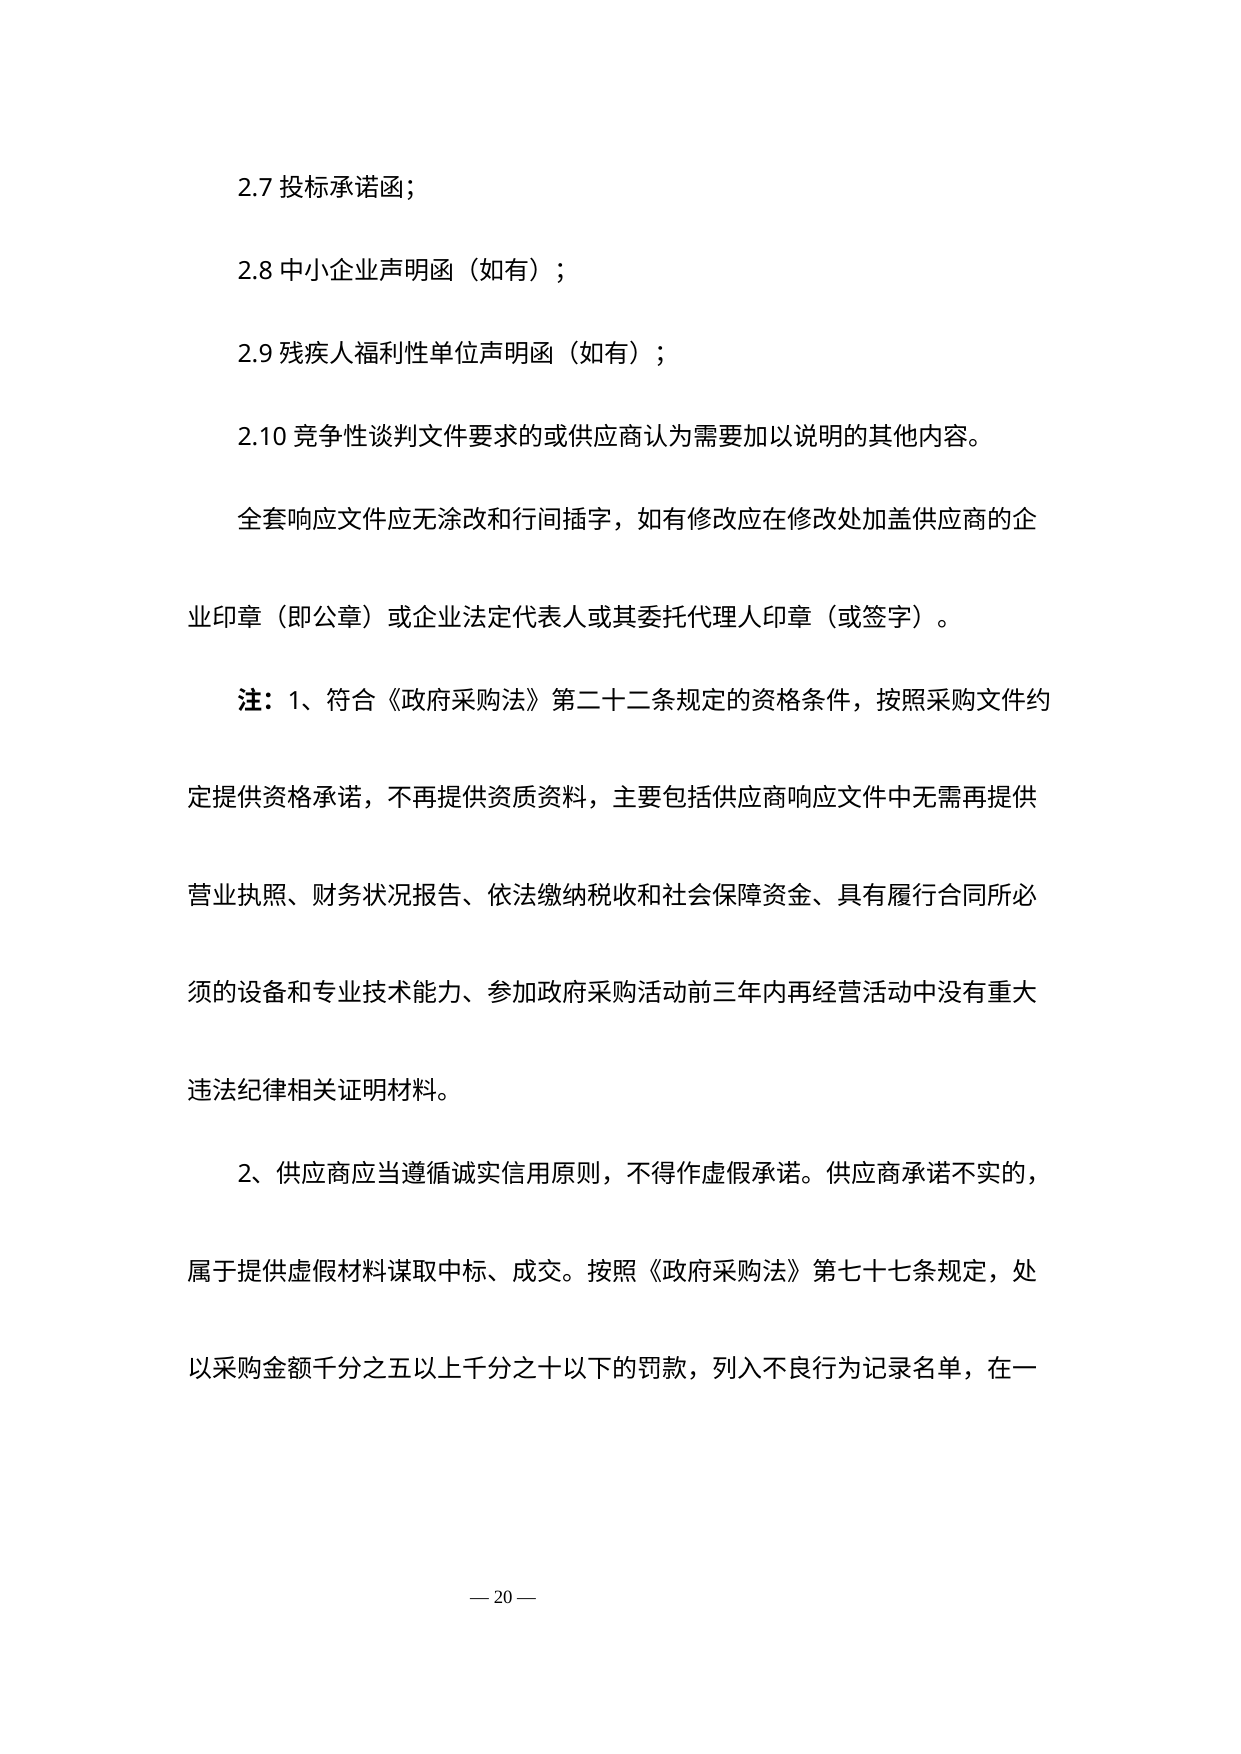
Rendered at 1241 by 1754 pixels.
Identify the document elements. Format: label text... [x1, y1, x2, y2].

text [187, 1139, 1053, 1399]
text 2.8 中小企业声明函（如有）； [187, 236, 1053, 301]
text 2.9 残疾人福利性单位声明函（如有）； [187, 319, 1053, 384]
text 2.10 竞争性谈判文件要求的或供应商认为需要加以说明的其他内容。 [187, 402, 1053, 467]
text 注：1、符合《政府采购法》第二十二条规定的资格条件，按照采购文件约定提供资格承诺，不再提供资质资料，主要包括供应商响应文件中无需再提供营业执照、财务状况报告、依法缴纳税收和社会保障资金、具有履行合同所必须的设备和专业技术能力、参加政府采购活动前三年内再经营活动中没有重大违法纪律相关证明材料。 [187, 666, 1053, 1121]
text 2.7 投标承诺函； [187, 153, 1053, 218]
text 全套响应文件应无涂改和行间插字，如有修改应在修改处加盖供应商的企业印章（即公章）或企业法定代表人或其委托代理人印章（或签字）。 [187, 485, 1053, 648]
